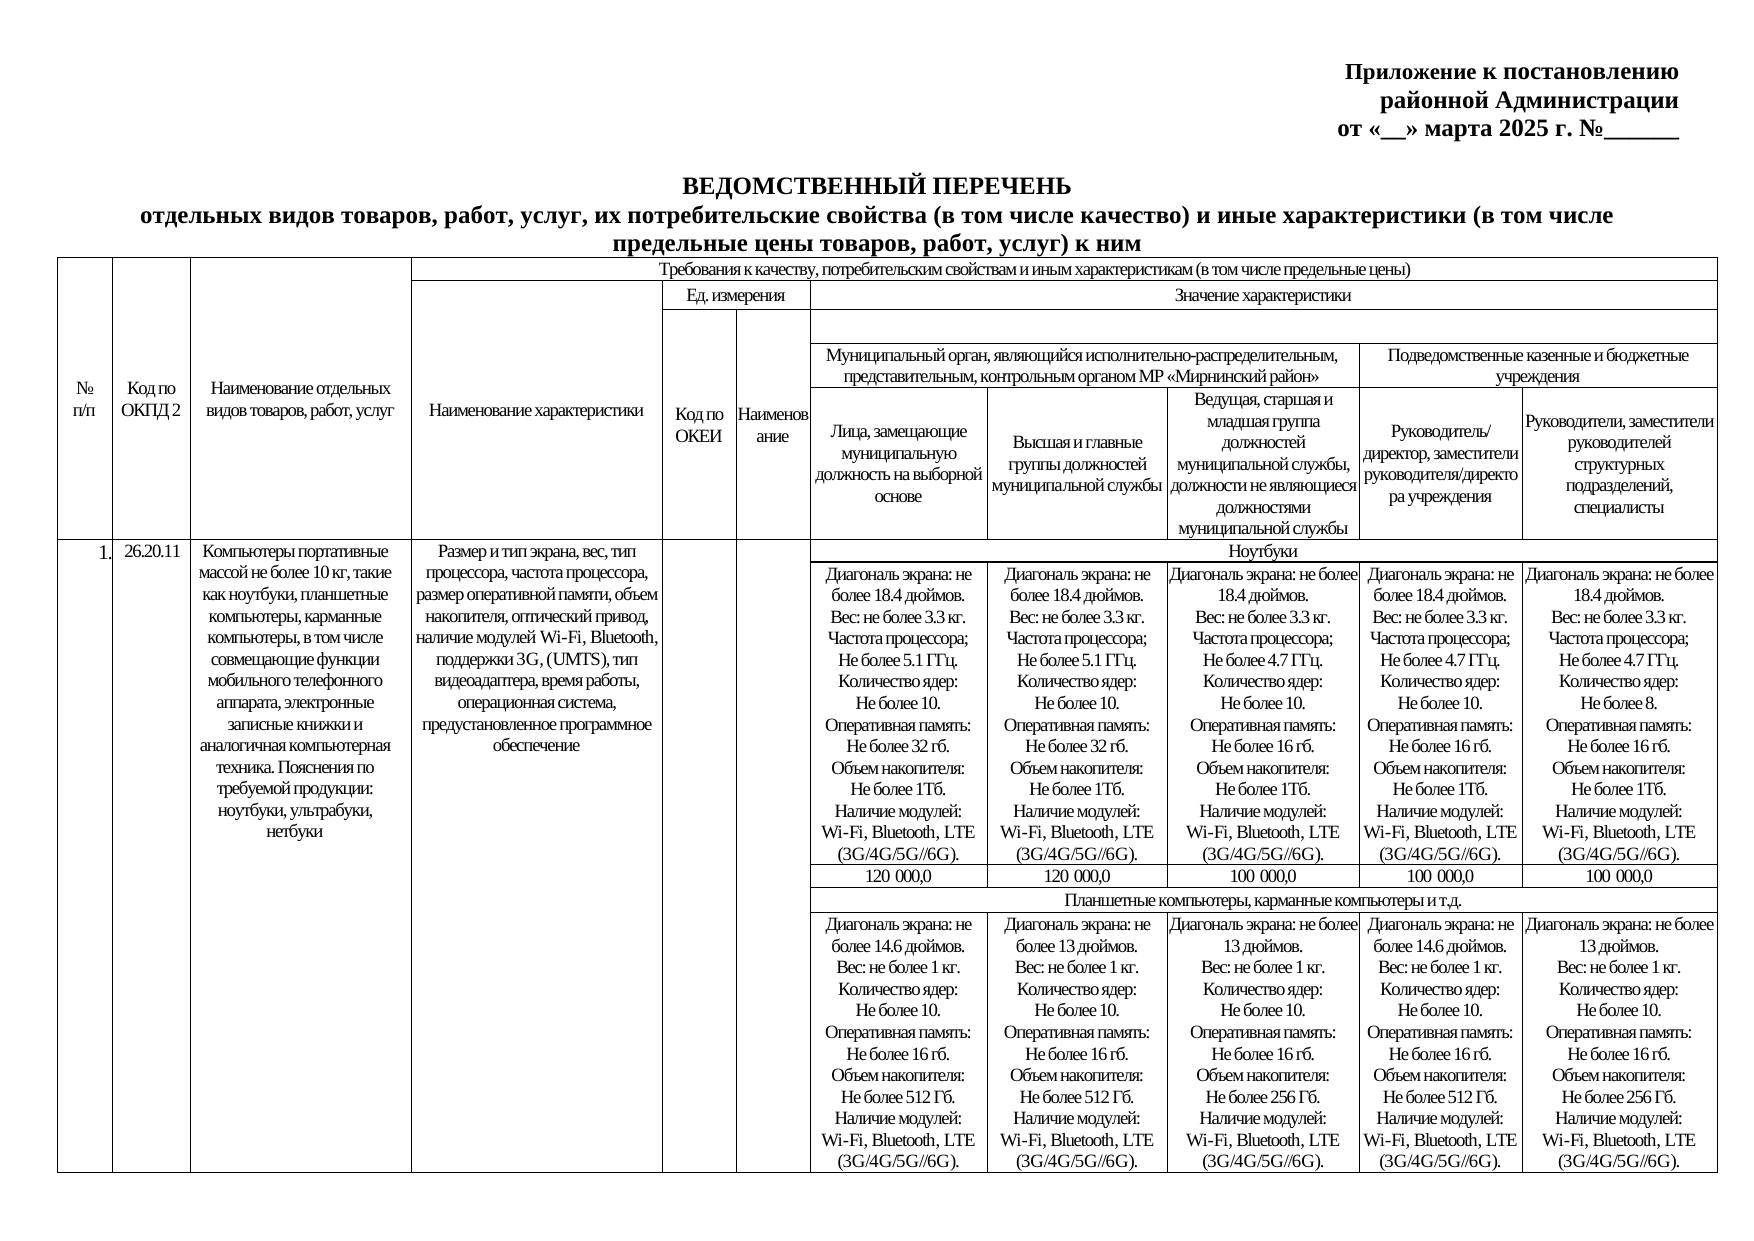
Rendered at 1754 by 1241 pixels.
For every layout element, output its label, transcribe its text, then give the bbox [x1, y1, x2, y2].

table_cell Подведомственные казенные и бюджетные учреждения [1360, 344, 1717, 387]
table_cell Диагональ экрана: не более 18.4 дюймов. Вес: не более 3.3 кг. Частота процессора; Не более 5.1 ГГц. Количество ядер: Не более 10. Оперативная память: Не более 32 гб. Объем накопителя: Не более 1Тб. Наличие модулей: Wi-Fi, Bluetooth, LTE (3G/4G/5G//6G). [811, 563, 987, 864]
table_cell Лица, замещающие муниципальную должность на выборной основе [811, 388, 987, 539]
table_cell Размер и тип экрана, вес, тип процессора, частота процессора, размер оперативной памяти, объем накопителя, оптический привод, наличие модулей Wi-Fi, Bluetooth, поддержки 3G, (UMTS), тип видеоадаптера, время работы, операционная система, предустановленное программное обеспечение [412, 540, 662, 1172]
table_cell [58, 540, 112, 1172]
table_cell 120 000,0 [988, 865, 1167, 887]
table_cell Руководитель/ директор, заместители руководителя/директора учреждения [1360, 388, 1522, 539]
table_cell Диагональ экрана: не более 18.4 дюймов. Вес: не более 3.3 кг. Частота процессора; Не более 4.7 ГГц. Количество ядер: Не более 8. Оперативная память: Не более 16 гб. Объем накопителя: Не более 1Тб. Наличие модулей: Wi-Fi, Bluetooth, LTE (3G/4G/5G//6G). [1523, 563, 1717, 864]
text районной Администрации [75, 85, 1679, 113]
table_cell Высшая и главные группы должностей муниципальной службы [988, 388, 1167, 539]
table_cell Наименование характеристики [412, 281, 662, 539]
table_cell Наименование [737, 310, 810, 539]
text от «__» марта 2025 г. №______ [75, 113, 1679, 142]
table_cell [737, 540, 810, 1172]
table_cell Диагональ экрана: не более 14.6 дюймов. Вес: не более 1 кг. Количество ядер: Не более 10. Оперативная память: Не более 16 гб. Объем накопителя: Не более 512 Гб. Наличие модулей: Wi-Fi, Bluetooth, LTE (3G/4G/5G//6G). [1360, 913, 1522, 1172]
table_cell Диагональ экрана: не более 18.4 дюймов. Вес: не более 3.3 кг. Частота процессора; Не более 5.1 ГГц. Количество ядер: Не более 10. Оперативная память: Не более 32 гб. Объем накопителя: Не более 1Тб. Наличие модулей: Wi-Fi, Bluetooth, LTE (3G/4G/5G//6G). [988, 563, 1167, 864]
table_cell [811, 310, 1717, 343]
table_cell 120 000,0 [811, 865, 987, 887]
table_cell Ноутбуки [811, 540, 1717, 561]
table_cell 26.20.11 [113, 540, 190, 1172]
table_cell Ед. измерения [663, 281, 810, 309]
text Приложение к постановлению [75, 56, 1679, 85]
table_cell Диагональ экрана: не более 18.4 дюймов. Вес: не более 3.3 кг. Частота процессора; Не более 4.7 ГГц. Количество ядер: Не более 10. Оперативная память: Не более 16 гб. Объем накопителя: Не более 1Тб. Наличие модулей: Wi-Fi, Bluetooth, LTE (3G/4G/5G//6G). [1168, 563, 1359, 864]
table_cell Руководители, заместители руководителей структурных подразделений, специалисты [1523, 388, 1717, 539]
table_cell Муниципальный орган, являющийся исполнительно-распределительным, представительным, контрольным органом МР «Мирнинский район» [811, 344, 1359, 387]
table_cell Диагональ экрана: не более 13 дюймов. Вес: не более 1 кг. Количество ядер: Не более 10. Оперативная память: Не более 16 гб. Объем накопителя: Не более 256 Гб. Наличие модулей: Wi-Fi, Bluetooth, LTE (3G/4G/5G//6G). [1523, 913, 1717, 1172]
table_header Наименование отдельных видов товаров, работ, услуг [191, 258, 411, 539]
table_cell Диагональ экрана: не более 13 дюймов. Вес: не более 1 кг. Количество ядер: Не более 10. Оперативная память: Не более 16 гб. Объем накопителя: Не более 512 Гб. Наличие модулей: Wi-Fi, Bluetooth, LTE (3G/4G/5G//6G). [988, 913, 1167, 1172]
table_header Код по ОКПД 2 [113, 258, 190, 539]
table_cell 100 000,0 [1523, 865, 1717, 887]
table_cell Значение характеристики [811, 281, 1717, 309]
table_cell Диагональ экрана: не более 13 дюймов. Вес: не более 1 кг. Количество ядер: Не более 10. Оперативная память: Не более 16 гб. Объем накопителя: Не более 256 Гб. Наличие модулей: Wi-Fi, Bluetooth, LTE (3G/4G/5G//6G). [1168, 913, 1359, 1172]
table_cell Диагональ экрана: не более 18.4 дюймов. Вес: не более 3.3 кг. Частота процессора; Не более 4.7 ГГц. Количество ядер: Не более 10. Оперативная память: Не более 16 гб. Объем накопителя: Не более 1Тб. Наличие модулей: Wi-Fi, Bluetooth, LTE (3G/4G/5G//6G). [1360, 563, 1522, 864]
table_cell Планшетные компьютеры, карманные компьютеры и т.д. [811, 888, 1717, 912]
text ВЕДОМСТВЕННЫЙ ПЕРЕЧЕНЬ [75, 171, 1679, 200]
table_cell 100 000,0 [1360, 865, 1522, 887]
table_cell Ведущая, старшая и младшая группа должностей муниципальной службы, должности не являющиеся должностями муниципальной службы [1168, 388, 1359, 539]
table_header Требования к качеству, потребительским свойствам и иным характеристикам (в том числе предельные цены) [412, 258, 1717, 280]
table_cell Код по ОКЕИ [663, 310, 736, 539]
text отдельных видов товаров, работ, услуг, их потребительские свойства (в том числе качество) и иные характеристики (в том числе предельные цены товаров, работ, услуг) к ним [75, 200, 1679, 257]
table_header № п/п [58, 258, 112, 539]
table_cell Компьютеры портативные массой не более 10 кг, такие как ноутбуки, планшетные компьютеры, карманные компьютеры, в том числе совмещающие функции мобильного телефонного аппарата, электронные записные книжки и аналогичная компьютерная техника. Пояснения по требуемой продукции: ноутбуки, ультрабуки, нетбуки [191, 540, 411, 1172]
table_cell 100 000,0 [1168, 865, 1359, 887]
table_cell Диагональ экрана: не более 14.6 дюймов. Вес: не более 1 кг. Количество ядер: Не более 10. Оперативная память: Не более 16 гб. Объем накопителя: Не более 512 Гб. Наличие модулей: Wi-Fi, Bluetooth, LTE (3G/4G/5G//6G). [811, 913, 987, 1172]
table_cell [663, 540, 736, 1172]
